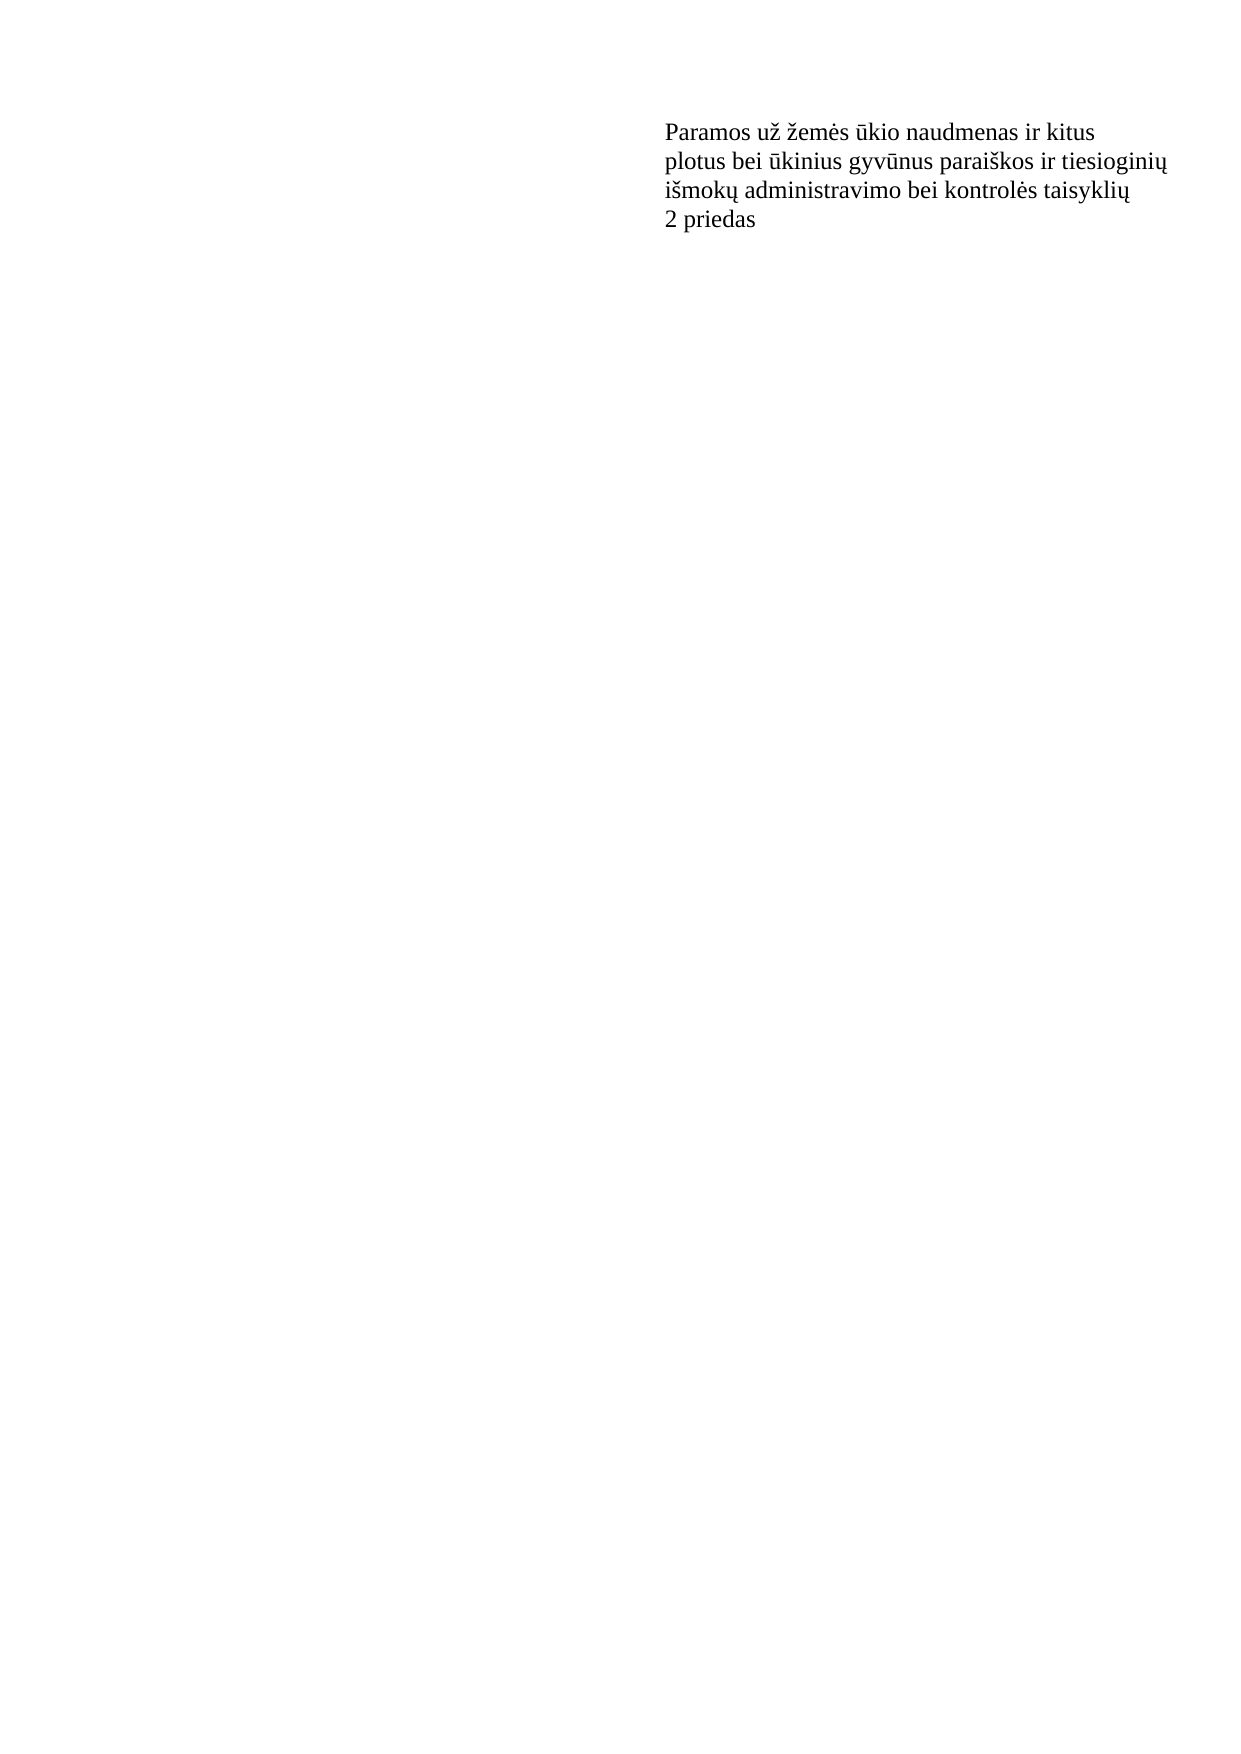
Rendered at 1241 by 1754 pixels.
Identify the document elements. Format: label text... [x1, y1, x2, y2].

text plotus bei ūkinius gyvūnus paraiškos ir tiesioginių išmokų administravimo bei kontrolės taisyklių [664, 146, 1181, 204]
text 2 priedas [664, 204, 1181, 232]
text Paramos už žemės ūkio naudmenas ir kitus [664, 117, 1181, 146]
